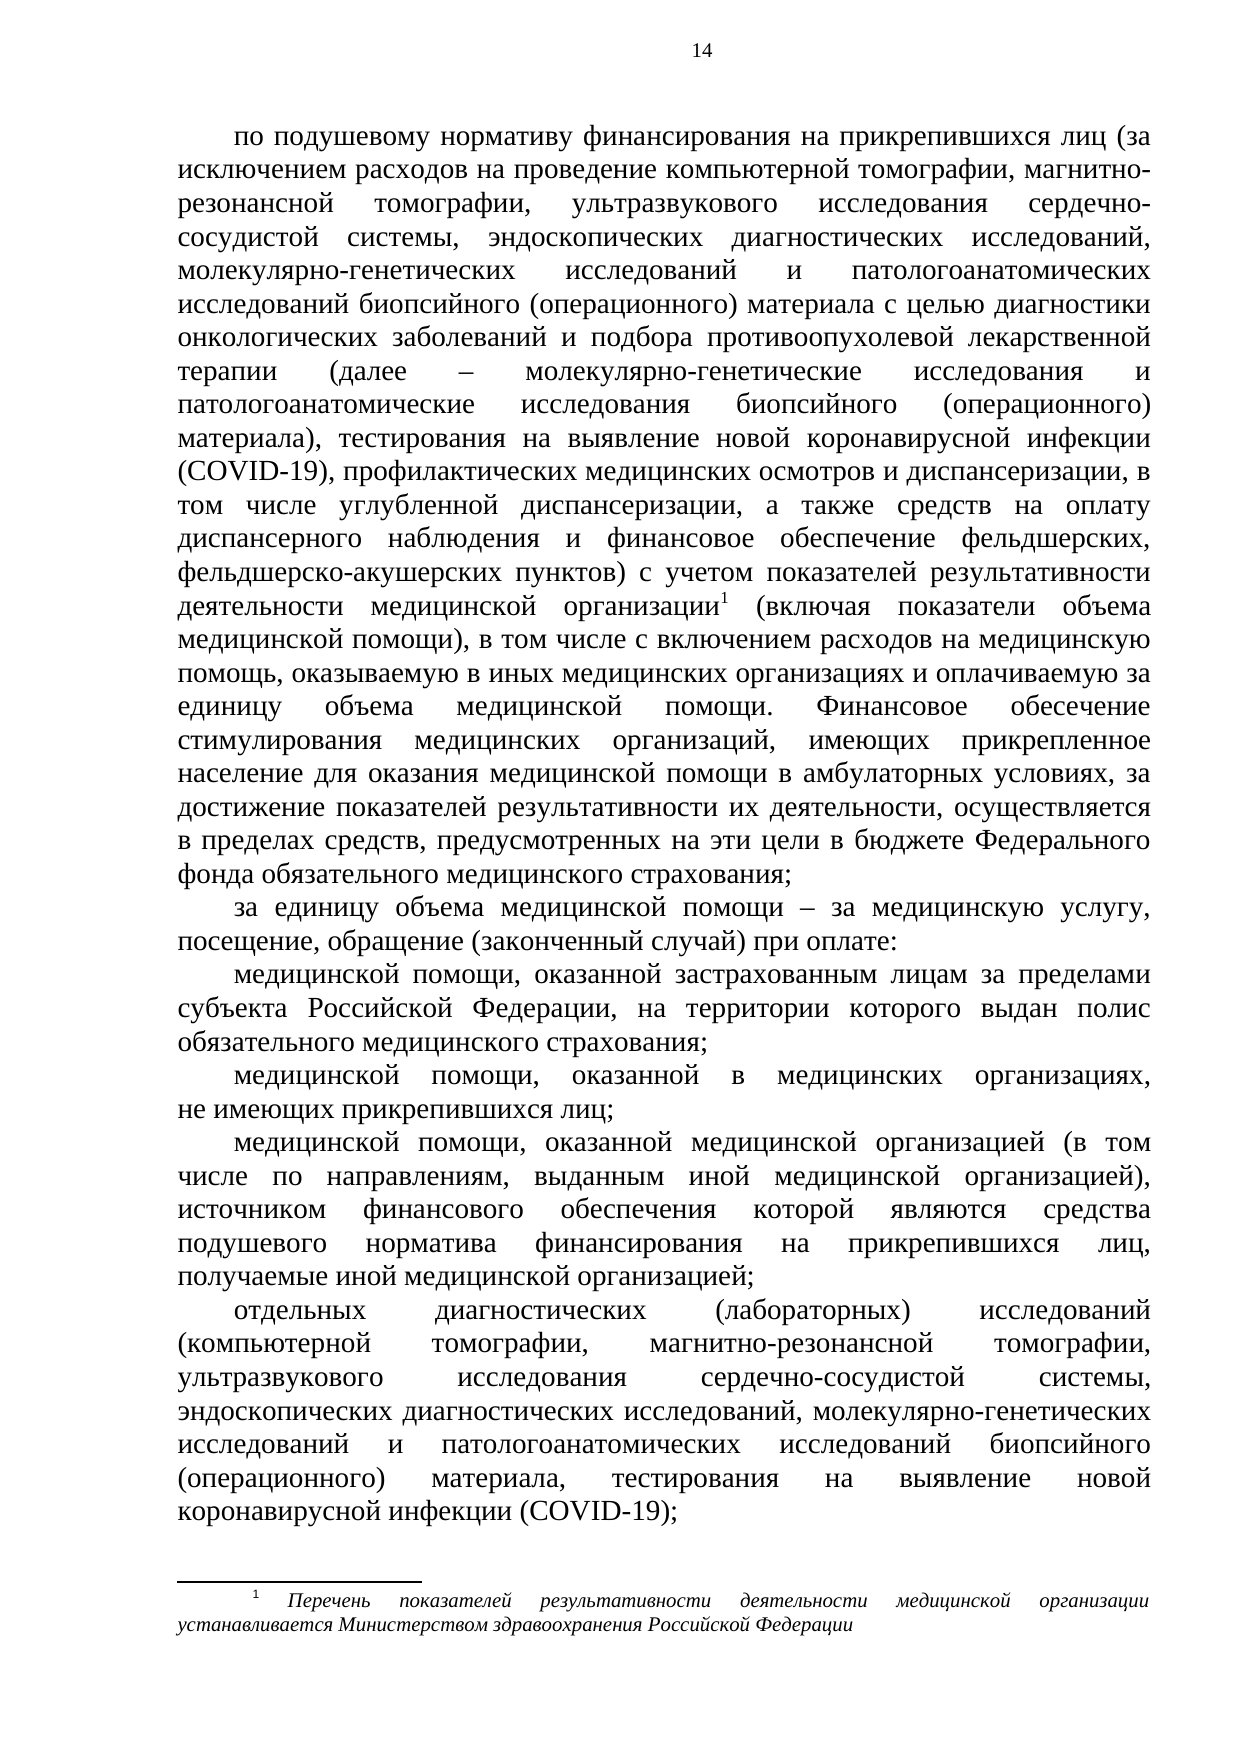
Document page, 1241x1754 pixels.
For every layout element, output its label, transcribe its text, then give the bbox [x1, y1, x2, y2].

text медицинской помощи, оказанной застрахованным лицам за пределами субъекта Российской Федерации, на территории которого выдан полис обязательного медицинского страхования; [177, 957, 1152, 1057]
text медицинской помощи, оказанной в медицинских организациях, не имеющих прикрепившихся лиц; [177, 1057, 1152, 1124]
text медицинской помощи, оказанной медицинской организацией (в том числе по направлениям, выданным иной медицинской организацией), источником финансового обеспечения которой являются средства подушевого норматива финансирования на прикрепившихся лиц, получаемые иной медицинской организацией; [177, 1124, 1152, 1292]
text отдельных диагностических (лабораторных) исследований (компьютерной томографии, магнитно-резонансной томографии, ультразвукового исследования сердечно-сосудистой системы, эндоскопических диагностических исследований, молекулярно-генетических исследований и патологоанатомических исследований биопсийного (операционного) материала, тестирования на выявление новой коронавирусной инфекции (COVID-19); [177, 1292, 1152, 1527]
text по подушевому нормативу финансирования на прикрепившихся лиц (за исключением расходов на проведение компьютерной томографии, магнитно-резонансной томографии, ультразвукового исследования сердечно-сосудистой системы, эндоскопических диагностических исследований, молекулярно-генетических исследований и патологоанатомических исследований биопсийного (операционного) материала с целью диагностики онкологических заболеваний и подбора противоопухолевой лекарственной терапии (далее – молекулярно-генетические исследования и патологоанатомические исследования биопсийного (операционного) материала), тестирования на выявление новой коронавирусной инфекции (COVID-19), профилактических медицинских осмотров и диспансеризации, в том числе углубленной диспансеризации, а также средств на оплату диспансерного наблюдения и финансовое обеспечение фельдшерских, фельдшерско-акушерских пунктов) с учетом показателей результативности деятельности медицинской организации (включая показатели объема медицинской помощи), в том числе с включением расходов на медицинскую помощь, оказываемую в иных медицинских организациях и оплачиваемую за единицу объема медицинской помощи. Финансовое обесечение стимулирования медицинских организаций, имеющих прикрепленное население для оказания медицинской помощи в амбулаторных условиях, за достижение показателей результативности их деятельности, осуществляется в пределах средств, предусмотренных на эти цели в бюджете Федерального фонда обязательного медицинского страхования; [177, 118, 1152, 889]
text за единицу объема медицинской помощи – за медицинскую услугу, посещение, обращение (законченный случай) при оплате: [177, 889, 1152, 957]
